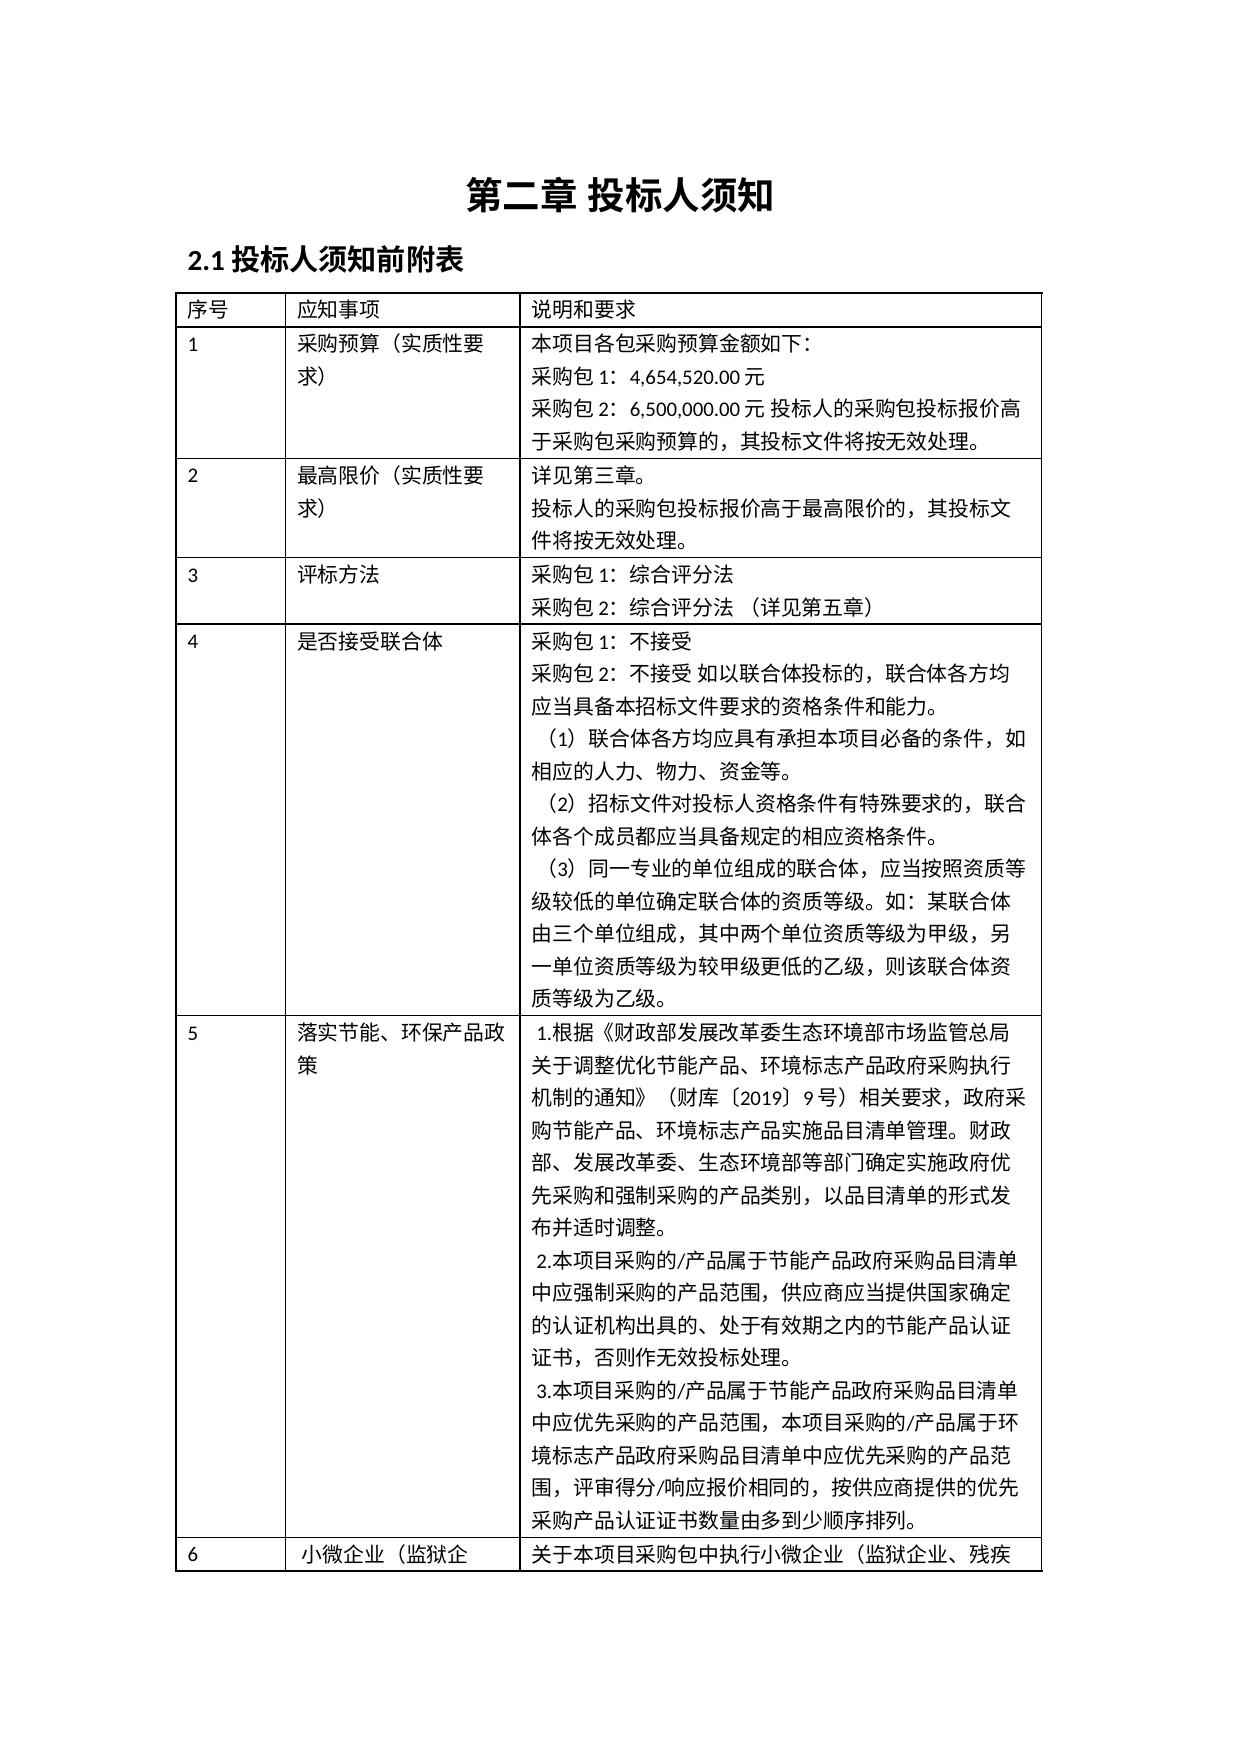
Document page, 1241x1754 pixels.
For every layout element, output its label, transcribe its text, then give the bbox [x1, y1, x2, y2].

table_cell 详见第三章。 投标人的采购包投标报价高于最高限价的，其投标文件将按无效处理。 [521, 459, 1041, 557]
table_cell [286, 1538, 519, 1570]
table_cell 1.根据《财政部发展改革委生态环境部市场监管总局关于调整优化节能产品、环境标志产品政府采购执行机制的通知》（财库〔2019〕9号）相关要求，政府采购节能产品、环境标志产品实施品目清单管理。财政部、发展改革委、生态环境部等部门确定实施政府优先采购和强制采购的产品类别，以品目清单的形式发布并适时调整。 2.本项目采购的/产品属于节能产品政府采购品目清单中应强制采购的产品范围，供应商应当提供国家确定的认证机构出具的、处于有效期之内的节能产品认证证书，否则作无效投标处理。 3.本项目采购的/产品属于节能产品政府采购品目清单中应优先采购的产品范围，本项目采购的/产品属于环境标志产品政府采购品目清单中应优先采购的产品范围，评审得分/响应报价相同的，按供应商提供的优先采购产品认证证书数量由多到少顺序排列。 [521, 1016, 1041, 1536]
table_cell 5 [177, 1016, 285, 1536]
table_cell 2 [177, 459, 285, 557]
table_header 序号 [177, 294, 285, 326]
table_header 应知事项 [286, 294, 519, 326]
table_cell 采购预算（实质性要求） [286, 328, 519, 458]
table_cell 采购包1：不接受 采购包2：不接受 如以联合体投标的，联合体各方均应当具备本招标文件要求的资格条件和能力。 （1）联合体各方均应具有承担本项目必备的条件，如相应的人力、物力、资金等。 （2）招标文件对投标人资格条件有特殊要求的，联合体各个成员都应当具备规定的相应资格条件。 （3）同一专业的单位组成的联合体，应当按照资质等级较低的单位确定联合体的资质等级。如：某联合体由三个单位组成，其中两个单位资质等级为甲级，另一单位资质等级为较甲级更低的乙级，则该联合体资质等级为乙级。 [521, 625, 1041, 1015]
table_header 说明和要求 [521, 294, 1041, 326]
text 2.1投标人须知前附表 [187, 227, 1053, 292]
table_cell 1 [177, 328, 285, 458]
table_cell 4 [177, 625, 285, 1015]
table_cell 本项目各包采购预算金额如下： 采购包1：4,654,520.00元 采购包2：6,500,000.00元 投标人的采购包投标报价高于采购包采购预算的，其投标文件将按无效处理。 [521, 328, 1041, 458]
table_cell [521, 1538, 1041, 1570]
table_cell 3 [177, 558, 285, 623]
table_cell 落实节能、环保产品政策 [286, 1016, 519, 1536]
table_cell 最高限价（实质性要求） [286, 459, 519, 557]
table_cell 是否接受联合体 [286, 625, 519, 1015]
text 第二章 投标人须知 [187, 162, 1053, 227]
table_cell 采购包1：综合评分法 采购包2：综合评分法 （详见第五章） [521, 558, 1041, 623]
table_cell 评标方法 [286, 558, 519, 623]
table_cell 6 [177, 1538, 285, 1570]
